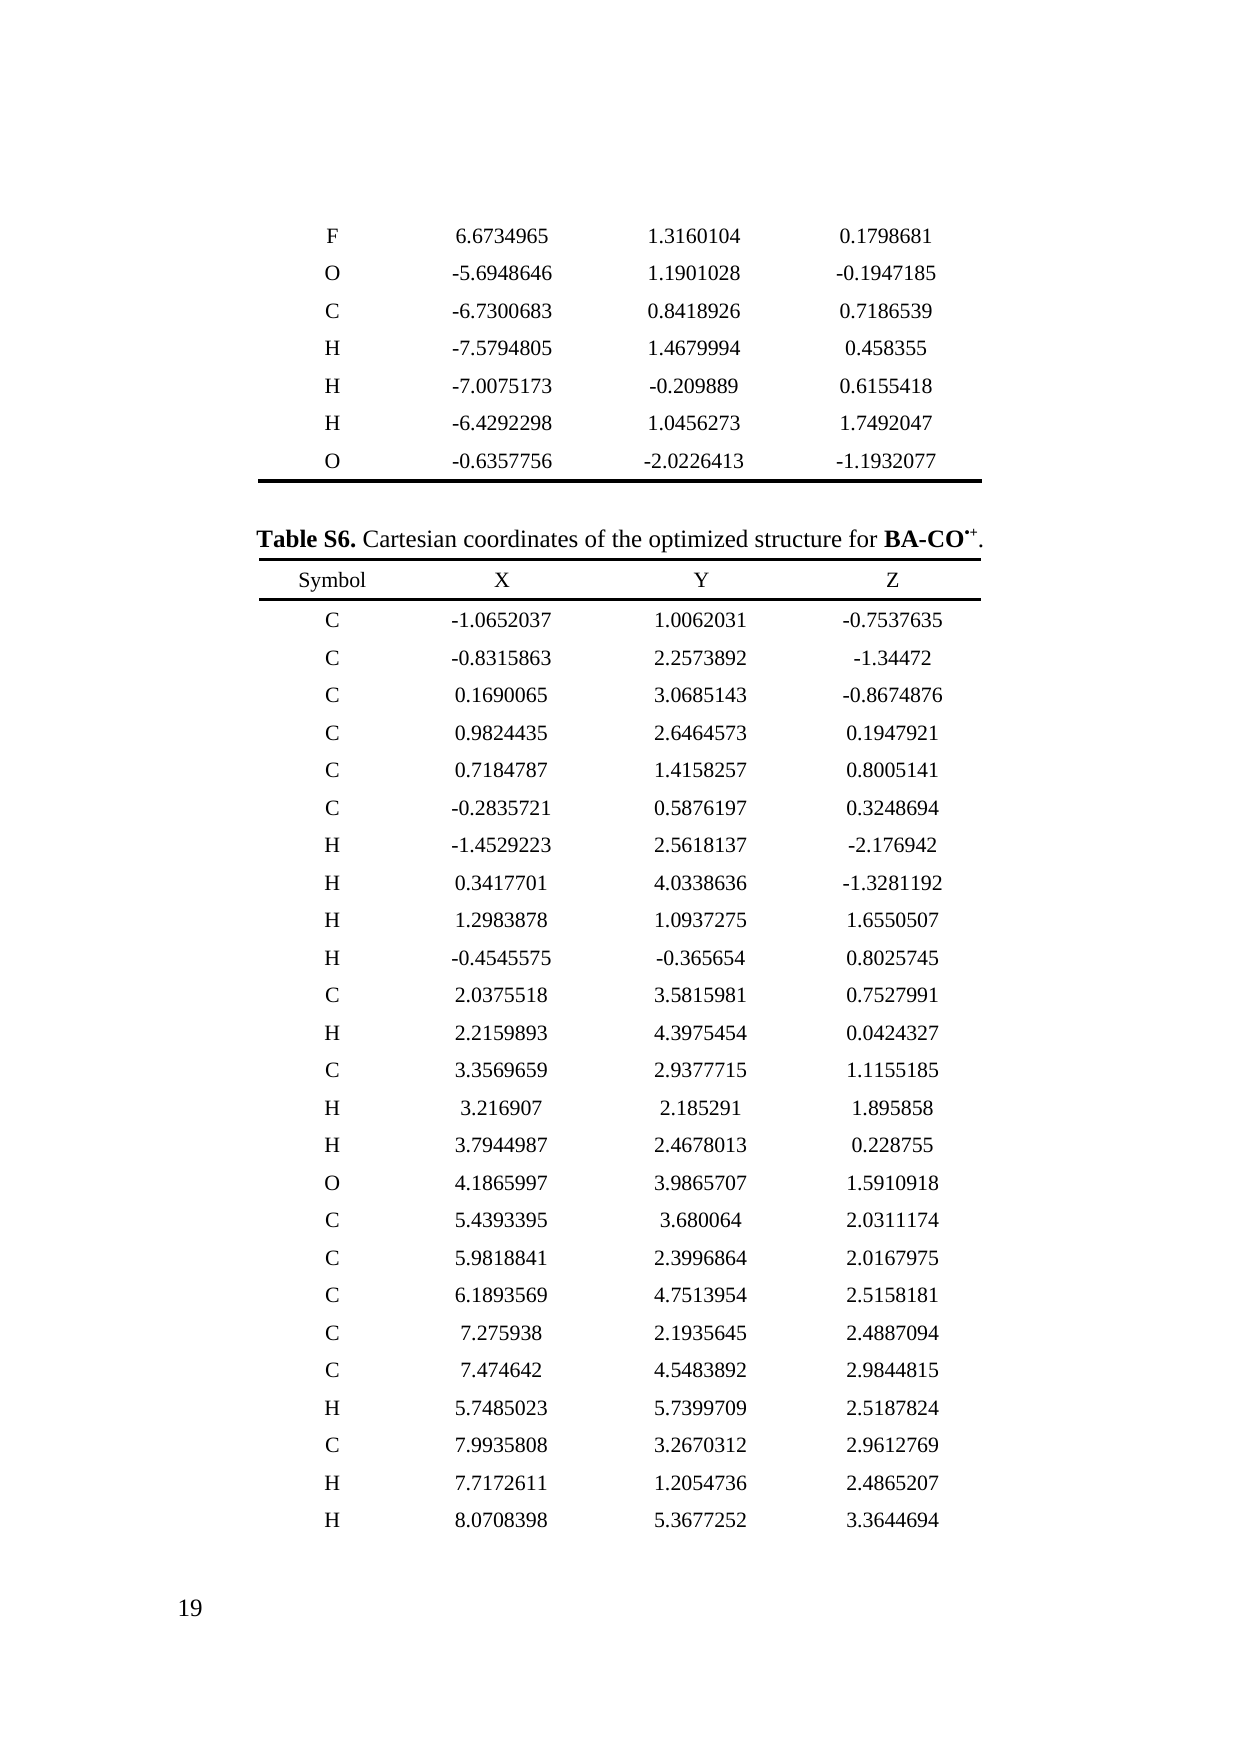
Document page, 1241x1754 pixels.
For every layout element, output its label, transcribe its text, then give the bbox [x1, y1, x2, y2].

table_cell -0.1947185 [790, 254, 982, 292]
table_cell 1.3160104 [598, 217, 790, 254]
table_cell O [258, 442, 406, 479]
table_cell -0.7537635 [804, 601, 981, 639]
table_cell 0.5876197 [597, 789, 804, 826]
table_cell H [259, 901, 405, 939]
table_cell 2.2573892 [597, 639, 804, 676]
table_cell H [259, 1501, 405, 1539]
table_cell 7.9935808 [405, 1426, 597, 1464]
table_cell C [259, 1051, 405, 1089]
table_cell 7.474642 [405, 1351, 597, 1389]
table_cell -0.365654 [597, 939, 804, 976]
table_cell 5.7399709 [597, 1389, 804, 1426]
table_cell H [259, 1126, 405, 1164]
table_cell 4.1865997 [405, 1164, 597, 1201]
table_cell -6.7300683 [406, 292, 598, 329]
table_cell C [259, 714, 405, 751]
table_cell C [259, 601, 405, 639]
table_cell 3.680064 [597, 1201, 804, 1239]
table_cell O [258, 254, 406, 292]
table_cell 1.2983878 [405, 901, 597, 939]
table_cell 3.9865707 [597, 1164, 804, 1201]
table_cell -0.8674876 [804, 676, 981, 714]
table_cell 0.3417701 [405, 864, 597, 901]
table_cell H [259, 1014, 405, 1051]
table_cell 0.7186539 [790, 292, 982, 329]
table_header X [405, 561, 599, 598]
table_cell C [258, 292, 406, 329]
table_cell 1.4158257 [597, 751, 804, 789]
table_cell 1.2054736 [597, 1464, 804, 1501]
table_cell -2.176942 [804, 826, 981, 864]
table_cell H [259, 864, 405, 901]
table_cell 0.1798681 [790, 217, 982, 254]
table_cell 3.5815981 [597, 976, 804, 1014]
table_cell C [259, 1201, 405, 1239]
table_cell 2.4865207 [804, 1464, 981, 1501]
table_cell 1.0456273 [598, 404, 790, 442]
table_cell 0.3248694 [804, 789, 981, 826]
table_header Y [599, 561, 804, 598]
table_cell -1.0652037 [405, 601, 597, 639]
table_cell 6.6734965 [406, 217, 598, 254]
table_cell 0.6155418 [790, 367, 982, 404]
table_cell C [259, 751, 405, 789]
table_cell 4.3975454 [597, 1014, 804, 1051]
table_cell -6.4292298 [406, 404, 598, 442]
table_cell H [259, 1464, 405, 1501]
table_cell 1.1155185 [804, 1051, 981, 1089]
table_cell 1.6550507 [804, 901, 981, 939]
table_cell 1.895858 [804, 1089, 981, 1126]
table_cell F [258, 217, 406, 254]
table_cell 2.1935645 [597, 1314, 804, 1351]
table_cell -1.34472 [804, 639, 981, 676]
table_cell 0.8025745 [804, 939, 981, 976]
table_cell 0.7184787 [405, 751, 597, 789]
table_cell 2.4678013 [597, 1126, 804, 1164]
table_cell C [259, 1276, 405, 1314]
table_cell -7.5794805 [406, 329, 598, 367]
table_cell 5.7485023 [405, 1389, 597, 1426]
table_cell 3.2670312 [597, 1426, 804, 1464]
table_cell 2.6464573 [597, 714, 804, 751]
table_cell 5.3677252 [597, 1501, 804, 1539]
table_header Z [804, 561, 981, 598]
table_cell 1.5910918 [804, 1164, 981, 1201]
table_cell H [258, 404, 406, 442]
table_cell 0.458355 [790, 329, 982, 367]
table_header Symbol [259, 561, 405, 598]
table_cell 5.9818841 [405, 1239, 597, 1276]
table_cell 2.5618137 [597, 826, 804, 864]
table_cell -0.6357756 [406, 442, 598, 479]
table_cell 2.0167975 [804, 1239, 981, 1276]
table_cell -0.4545575 [405, 939, 597, 976]
table_cell -2.0226413 [598, 442, 790, 479]
table_cell -7.0075173 [406, 367, 598, 404]
table_cell 4.7513954 [597, 1276, 804, 1314]
table_cell -1.4529223 [405, 826, 597, 864]
table_cell H [259, 1089, 405, 1126]
table_cell 1.4679994 [598, 329, 790, 367]
table_cell 1.7492047 [790, 404, 982, 442]
table_cell -1.1932077 [790, 442, 982, 479]
table_cell C [259, 1239, 405, 1276]
table_cell H [259, 1389, 405, 1426]
table_cell 2.3996864 [597, 1239, 804, 1276]
table_cell C [259, 639, 405, 676]
table_cell 2.2159893 [405, 1014, 597, 1051]
table_cell 0.9824435 [405, 714, 597, 751]
table_cell C [259, 1426, 405, 1464]
table_cell 0.7527991 [804, 976, 981, 1014]
table_cell H [258, 367, 406, 404]
table_cell 2.5158181 [804, 1276, 981, 1314]
table_cell H [259, 826, 405, 864]
table_cell 2.185291 [597, 1089, 804, 1126]
table_cell 2.9377715 [597, 1051, 804, 1089]
table_cell -1.3281192 [804, 864, 981, 901]
table_cell H [259, 939, 405, 976]
table_cell 2.9612769 [804, 1426, 981, 1464]
table_cell 3.3644694 [804, 1501, 981, 1539]
table_cell 0.0424327 [804, 1014, 981, 1051]
table_cell -5.6948646 [406, 254, 598, 292]
table_cell 1.0062031 [597, 601, 804, 639]
table_cell 4.0338636 [597, 864, 804, 901]
table_cell 2.4887094 [804, 1314, 981, 1351]
table_cell 0.8418926 [598, 292, 790, 329]
table_cell 0.1690065 [405, 676, 597, 714]
table_cell 0.228755 [804, 1126, 981, 1164]
table_cell O [259, 1164, 405, 1201]
table_cell 3.3569659 [405, 1051, 597, 1089]
table_cell -0.209889 [598, 367, 790, 404]
table_cell 3.216907 [405, 1089, 597, 1126]
table_cell 1.0937275 [597, 901, 804, 939]
table_cell 2.0375518 [405, 976, 597, 1014]
table_cell 2.9844815 [804, 1351, 981, 1389]
table_cell C [259, 1351, 405, 1389]
table_cell 7.275938 [405, 1314, 597, 1351]
table_cell H [258, 329, 406, 367]
table_cell 2.5187824 [804, 1389, 981, 1426]
table_cell 3.0685143 [597, 676, 804, 714]
table_cell 6.1893569 [405, 1276, 597, 1314]
table_cell 7.7172611 [405, 1464, 597, 1501]
table_cell 8.0708398 [405, 1501, 597, 1539]
table_cell C [259, 676, 405, 714]
table_cell 1.1901028 [598, 254, 790, 292]
table_cell C [259, 976, 405, 1014]
table_cell -0.8315863 [405, 639, 597, 676]
table_cell 3.7944987 [405, 1126, 597, 1164]
table_cell C [259, 1314, 405, 1351]
table_cell 0.1947921 [804, 714, 981, 751]
table_cell 0.8005141 [804, 751, 981, 789]
table_cell 4.5483892 [597, 1351, 804, 1389]
table_cell -0.2835721 [405, 789, 597, 826]
table_cell 2.0311174 [804, 1201, 981, 1239]
table_cell C [259, 789, 405, 826]
table_cell 5.4393395 [405, 1201, 597, 1239]
